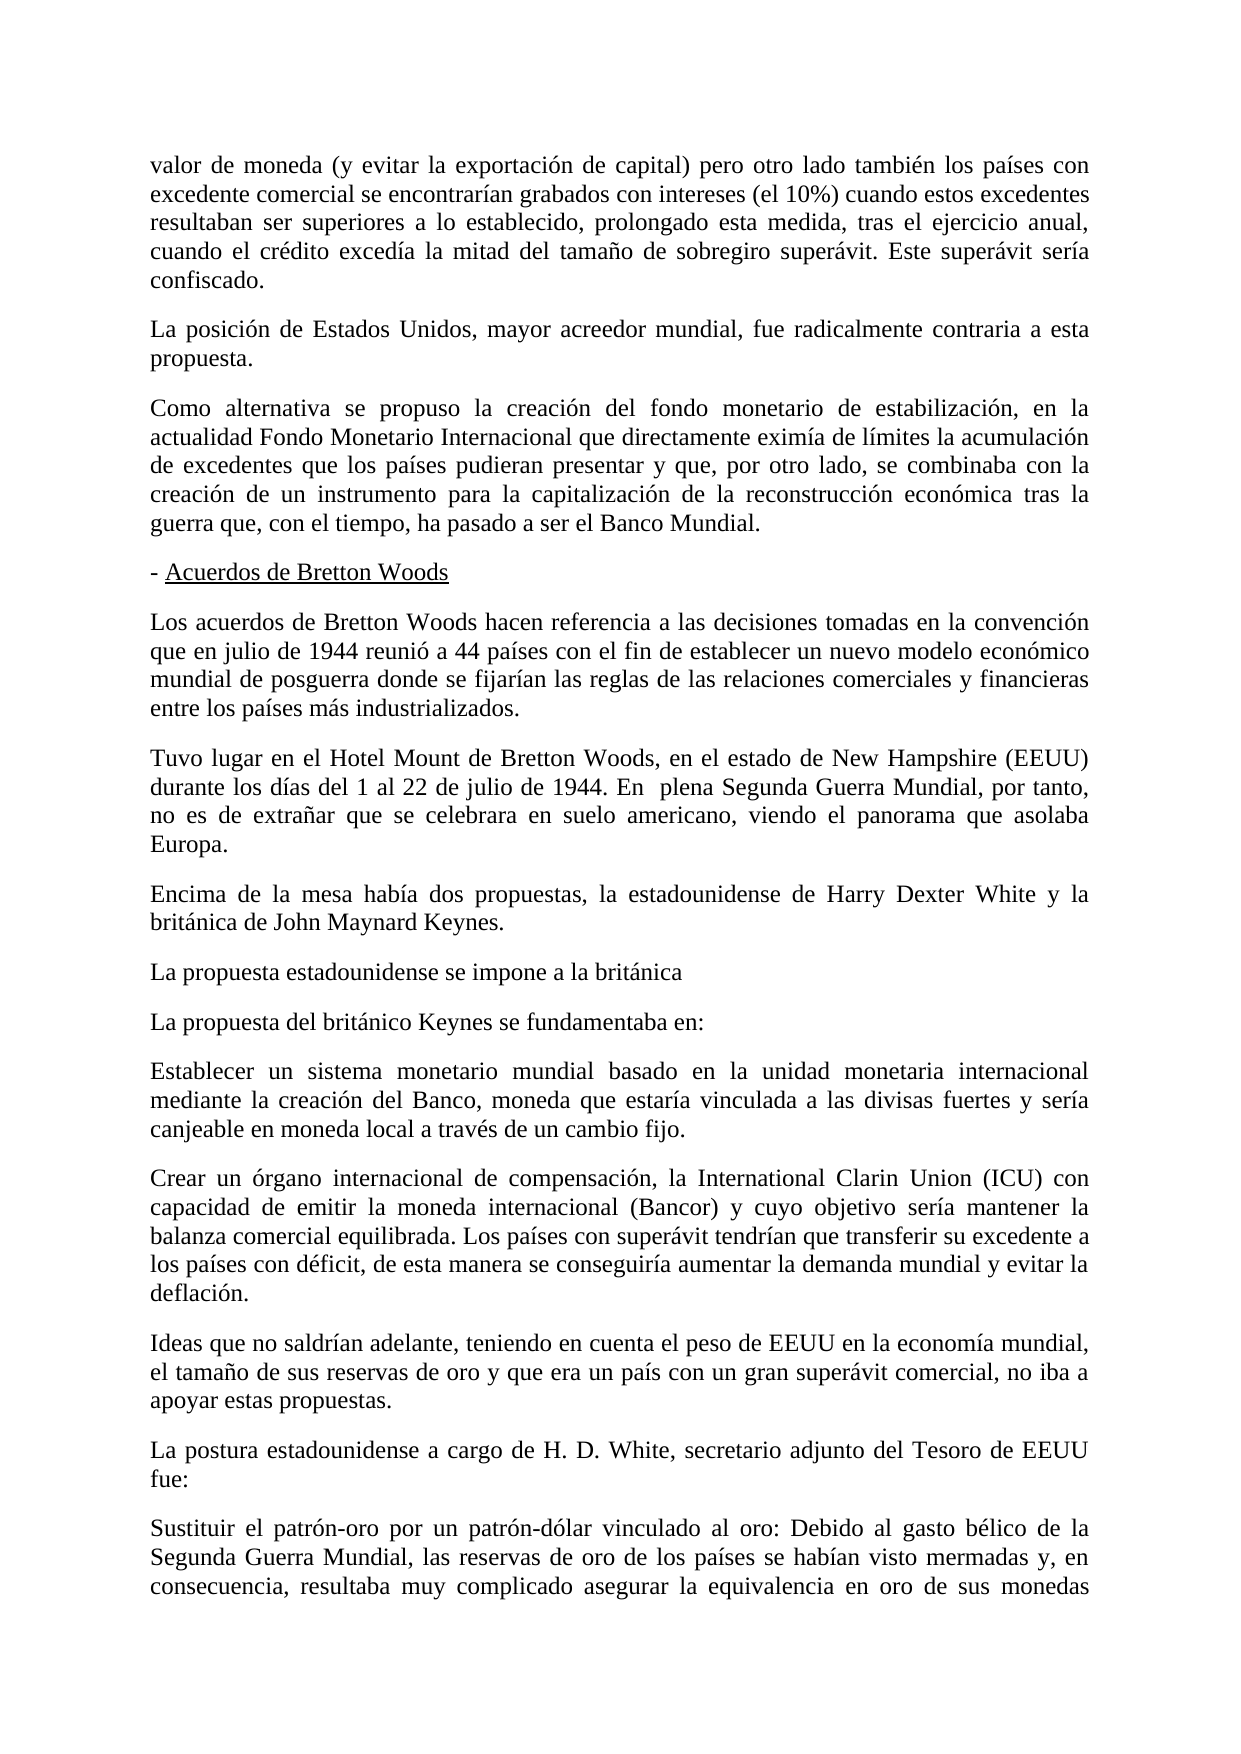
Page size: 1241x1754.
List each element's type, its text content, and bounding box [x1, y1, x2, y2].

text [150, 150, 1090, 294]
text Establecer un sistema monetario mundial basado en la unidad monetaria internacional mediante la creación del Banco, moneda que estaría vinculada a las divisas fuertes y sería canjeable en moneda local a través de un cambio fijo. [150, 1056, 1090, 1142]
text La postura estadounidense a cargo de H. D. White, secretario adjunto del Tesoro de EEUU fue: [150, 1435, 1090, 1492]
text Los acuerdos de Bretton Woods hacen referencia a las decisiones tomadas en la convención que en julio de 1944 reunió a 44 países con el fin de establecer un nuevo modelo económico mundial de posguerra donde se fijarían las reglas de las relaciones comerciales y financieras entre los países más industrializados. [150, 607, 1090, 722]
text La posición de Estados Unidos, mayor acreedor mundial, fue radicalmente contraria a esta propuesta. [150, 314, 1090, 372]
text La propuesta del británico Keynes se fundamentaba en: [150, 1007, 1090, 1035]
text La propuesta estadounidense se impone a la británica [150, 957, 1090, 986]
text - Acuerdos de Bretton Woods [150, 557, 1090, 586]
text Crear un órgano internacional de compensación, la International Clarin Union (ICU) con capacidad de emitir la moneda internacional (Bancor) y cuyo objetivo sería mantener la balanza comercial equilibrada. Los países con superávit tendrían que transferir su excedente a los países con déficit, de esta manera se conseguiría aumentar la demanda mundial y evitar la deflación. [150, 1163, 1090, 1307]
text Encima de la mesa había dos propuestas, la estadounidense de Harry Dexter White y la británica de John Maynard Keynes. [150, 879, 1090, 936]
text Tuvo lugar en el Hotel Mount de Bretton Woods, en el estado de New Hampshire (EEUU) durante los días del 1 al 22 de julio de 1944. En plena Segunda Guerra Mundial, por tanto, no es de extrañar que se celebrara en suelo americano, viendo el panorama que asolaba Europa. [150, 743, 1090, 858]
text Como alternativa se propuso la creación del fondo monetario de estabilización, en la actualidad Fondo Monetario Internacional que directamente eximía de límites la acumulación de excedentes que los países pudieran presentar y que, por otro lado, se combinaba con la creación de un instrumento para la capitalización de la reconstrucción económica tras la guerra que, con el tiempo, ha pasado a ser el Banco Mundial. [150, 393, 1090, 537]
text Ideas que no saldrían adelante, teniendo en cuenta el peso de EEUU en la economía mundial, el tamaño de sus reservas de oro y que era un país con un gran superávit comercial, no iba a apoyar estas propuestas. [150, 1328, 1090, 1414]
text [150, 1513, 1090, 1599]
